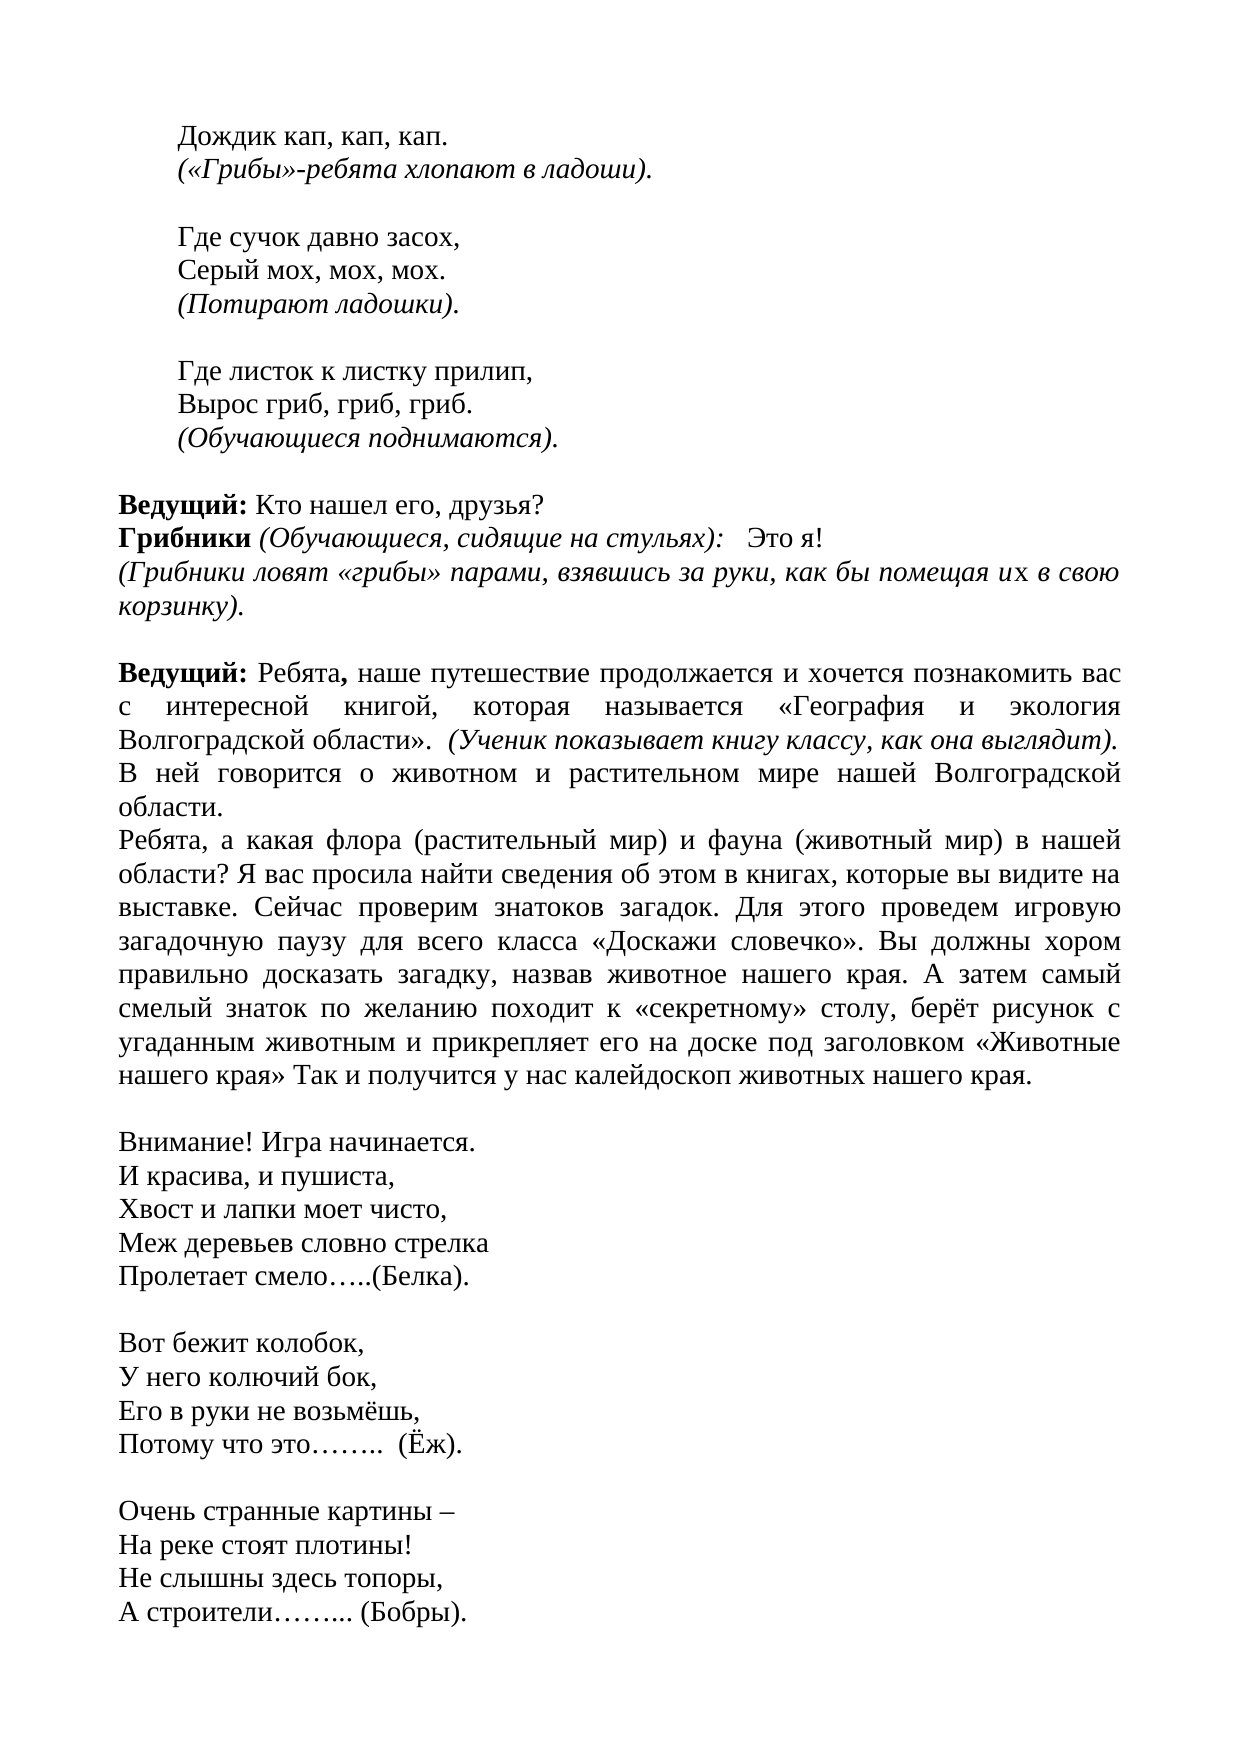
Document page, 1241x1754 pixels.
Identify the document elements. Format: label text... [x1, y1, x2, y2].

text Его в руки не возьмёшь, [118, 1393, 1122, 1426]
text Не слышны здесь топоры, [118, 1560, 1122, 1594]
text Внимание! Игра начинается. [118, 1124, 1122, 1158]
text Очень странные картины – [118, 1493, 1122, 1527]
text У него колючий бок, [118, 1359, 1122, 1393]
text И красива, и пушиста, [118, 1158, 1122, 1191]
text (Обучающиеся поднимаются). [118, 420, 1122, 453]
text («Грибы»-ребята хлопают в ладоши). [118, 152, 1122, 185]
text Дождик кап, кап, кап. [118, 118, 1122, 152]
text Ведущий: Кто нашел его, друзья? [118, 487, 1122, 521]
text Грибники (Обучающиеся, сидящие на стульях): Это я! [118, 521, 1122, 554]
text На реке стоят плотины! [118, 1527, 1122, 1560]
text Пролетает смело…..(Белка). [118, 1258, 1122, 1292]
text Вот бежит колобок, [118, 1326, 1122, 1359]
text Где листок к листку прилип, [118, 353, 1122, 386]
text (Грибники ловят «грибы» парами, взявшись за руки, как бы помещая их в свою корзинку). [118, 554, 1122, 621]
text А строители……... (Бобры). [118, 1594, 1122, 1627]
text Вырос гриб, гриб, гриб. [118, 386, 1122, 420]
text Хвост и лапки моет чисто, [118, 1191, 1122, 1225]
text Где сучок давно засох, [118, 219, 1122, 252]
text Ребята, а какая флора (растительный мир) и фауна (животный мир) в нашей области? Я вас просила найти сведения об этом в книгах, которые вы видите на выставке. Сейчас проверим знатоков загадок. Для этого проведем игровую загадочную паузу для всего класса «Доскажи словечко». Вы должны хором правильно досказать загадку, назвав животное нашего края. А затем самый смелый знаток по желанию походит к «секретному» столу, берёт рисунок с угаданным животным и прикрепляет его на доске под заголовком «Животные нашего края» Так и получится у нас калейдоскоп животных нашего края. [118, 822, 1122, 1091]
text Серый мох, мох, мох. [118, 252, 1122, 286]
text Меж деревьев словно стрелка [118, 1225, 1122, 1258]
text Ведущий: Ребята, наше путешествие продолжается и хочется познакомить вас с интересной книгой, которая называется «География и экология Волгоградской области». (Ученик показывает книгу классу, как она выглядит). В ней говорится о животном и растительном мире нашей Волгоградской области. [118, 655, 1122, 822]
text (Потирают ладошки). [118, 286, 1122, 319]
text Потому что это…….. (Ёж). [118, 1426, 1122, 1460]
